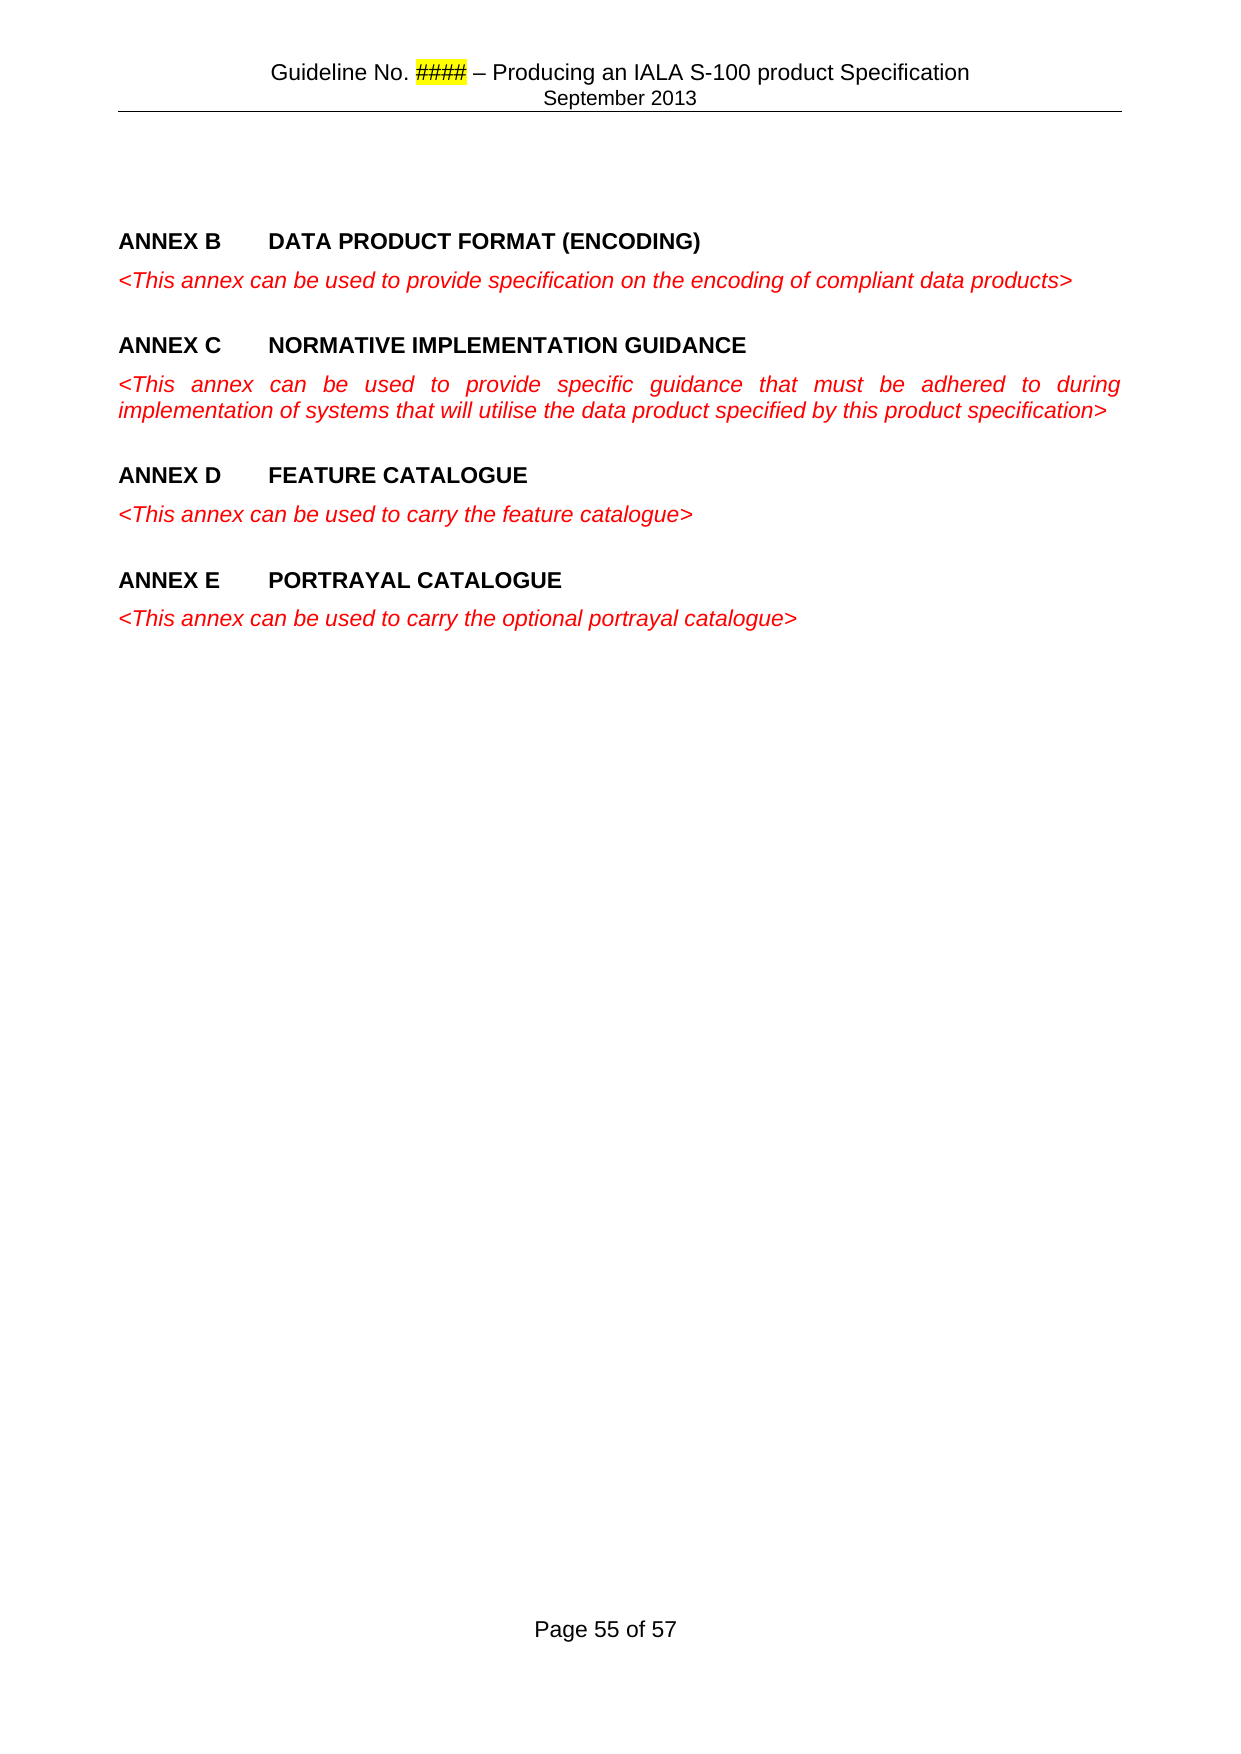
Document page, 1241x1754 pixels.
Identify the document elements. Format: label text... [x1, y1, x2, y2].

subtitle ANNEX B DATA PRODUCT FORMAT (ENCODING) [118, 228, 1122, 254]
subtitle ANNEX E PORTRAYAL CATALOGUE [118, 567, 1122, 593]
text <This annex can be used to provide specific guidance that must be adhered to during implementation of systems that will utilise the data product specified by this product specification> [118, 371, 1122, 424]
text <This annex can be used to provide specification on the encoding of compliant data products> [118, 267, 1122, 293]
subtitle ANNEX D FEATURE CATALOGUE [118, 462, 1122, 489]
text <This annex can be used to carry the optional portrayal catalogue> [118, 605, 1122, 632]
text <This annex can be used to carry the feature catalogue> [118, 501, 1122, 528]
subtitle ANNEX C NORMATIVE IMPLEMENTATION GUIDANCE [118, 332, 1122, 358]
